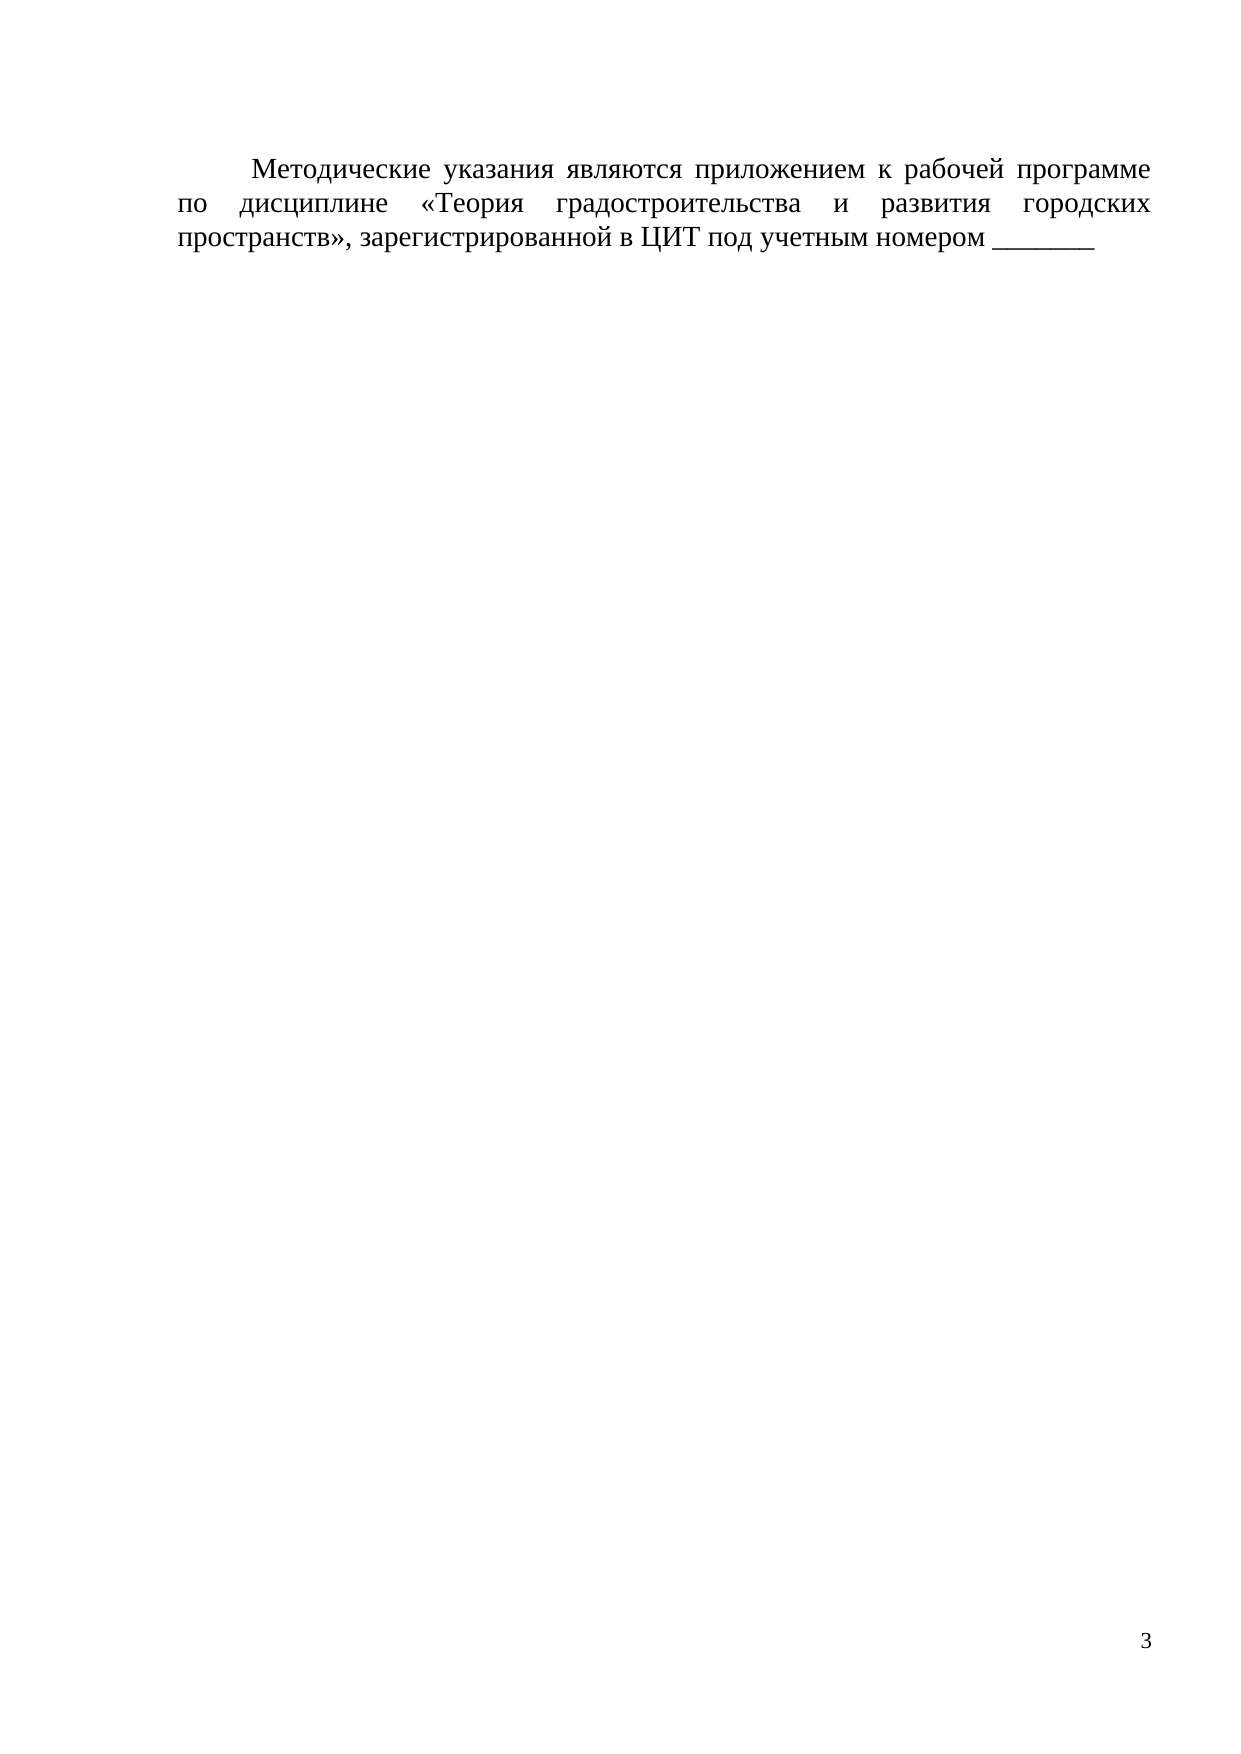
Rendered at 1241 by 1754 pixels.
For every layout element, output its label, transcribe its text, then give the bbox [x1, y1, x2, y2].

text Методические указания являются приложением к рабочей программе по дисциплине «Теория градостроительства и развития городских пространств», зарегистрированной в ЦИТ под учетным номером _______ [177, 152, 1152, 252]
